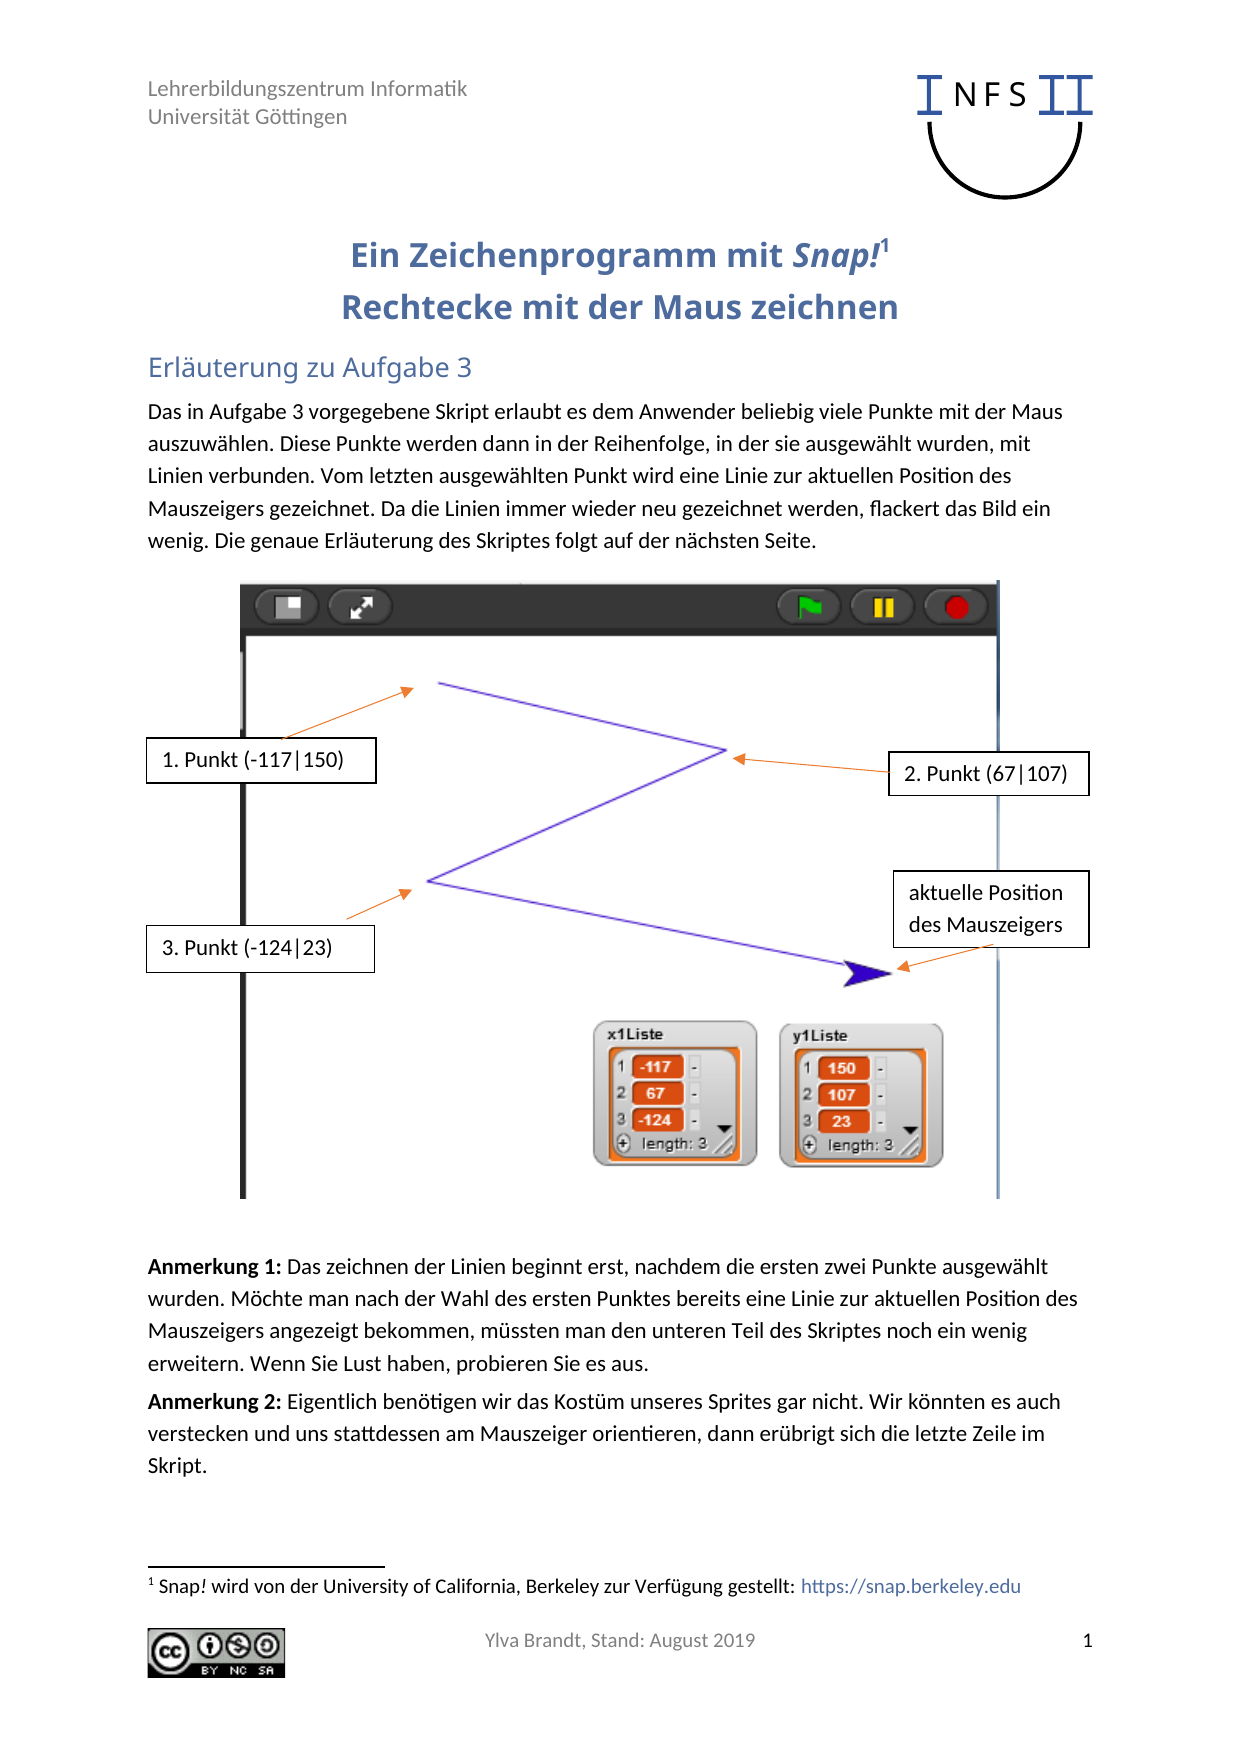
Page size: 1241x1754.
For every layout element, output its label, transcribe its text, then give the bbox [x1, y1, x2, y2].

picture [240, 580, 1000, 1199]
text Anmerkung 2: Eigentlich benötigen wir das Kostüm unseres Sprites gar nicht. Wir könnten es auch verstecken und uns stattdessen am Mauszeiger orientieren, dann erübrigt sich die letzte Zeile im Skript. [148, 1387, 1093, 1479]
subtitle Erläuterung zu Aufgabe 3 [148, 349, 1093, 386]
text Das in Aufgabe 3 vorgegebene Skript erlaubt es dem Anwender beliebig viele Punkte mit der Maus auszuwählen. Diese Punkte werden dann in der Reihenfolge, in der sie ausgewählt wurden, mit Linien verbunden. Vom letzten ausgewählten Punkt wird eine Linie zur aktuellen Position des Mauszeigers gezeichnet. Da die Linien immer wieder neu gezeichnet werden, flackert das Bild ein wenig. Die genaue Erläuterung des Skriptes folgt auf der nächsten Seite. [148, 397, 1093, 554]
text Anmerkung 1: Das zeichnen der Linien beginnt erst, nachdem die ersten zwei Punkte ausgewählt wurden. Möchte man nach der Wahl des ersten Punktes bereits eine Linie zur aktuellen Position des Mauszeigers angezeigt bekommen, müssten man den unteren Teil des Skriptes noch ein wenig erweitern. Wenn Sie Lust haben, probieren Sie es aus. [148, 1252, 1093, 1377]
picture [147, 1628, 286, 1678]
subtitle Ein Zeichenprogramm mit Snap! Rechtecke mit der Maus zeichnen [148, 232, 1093, 329]
